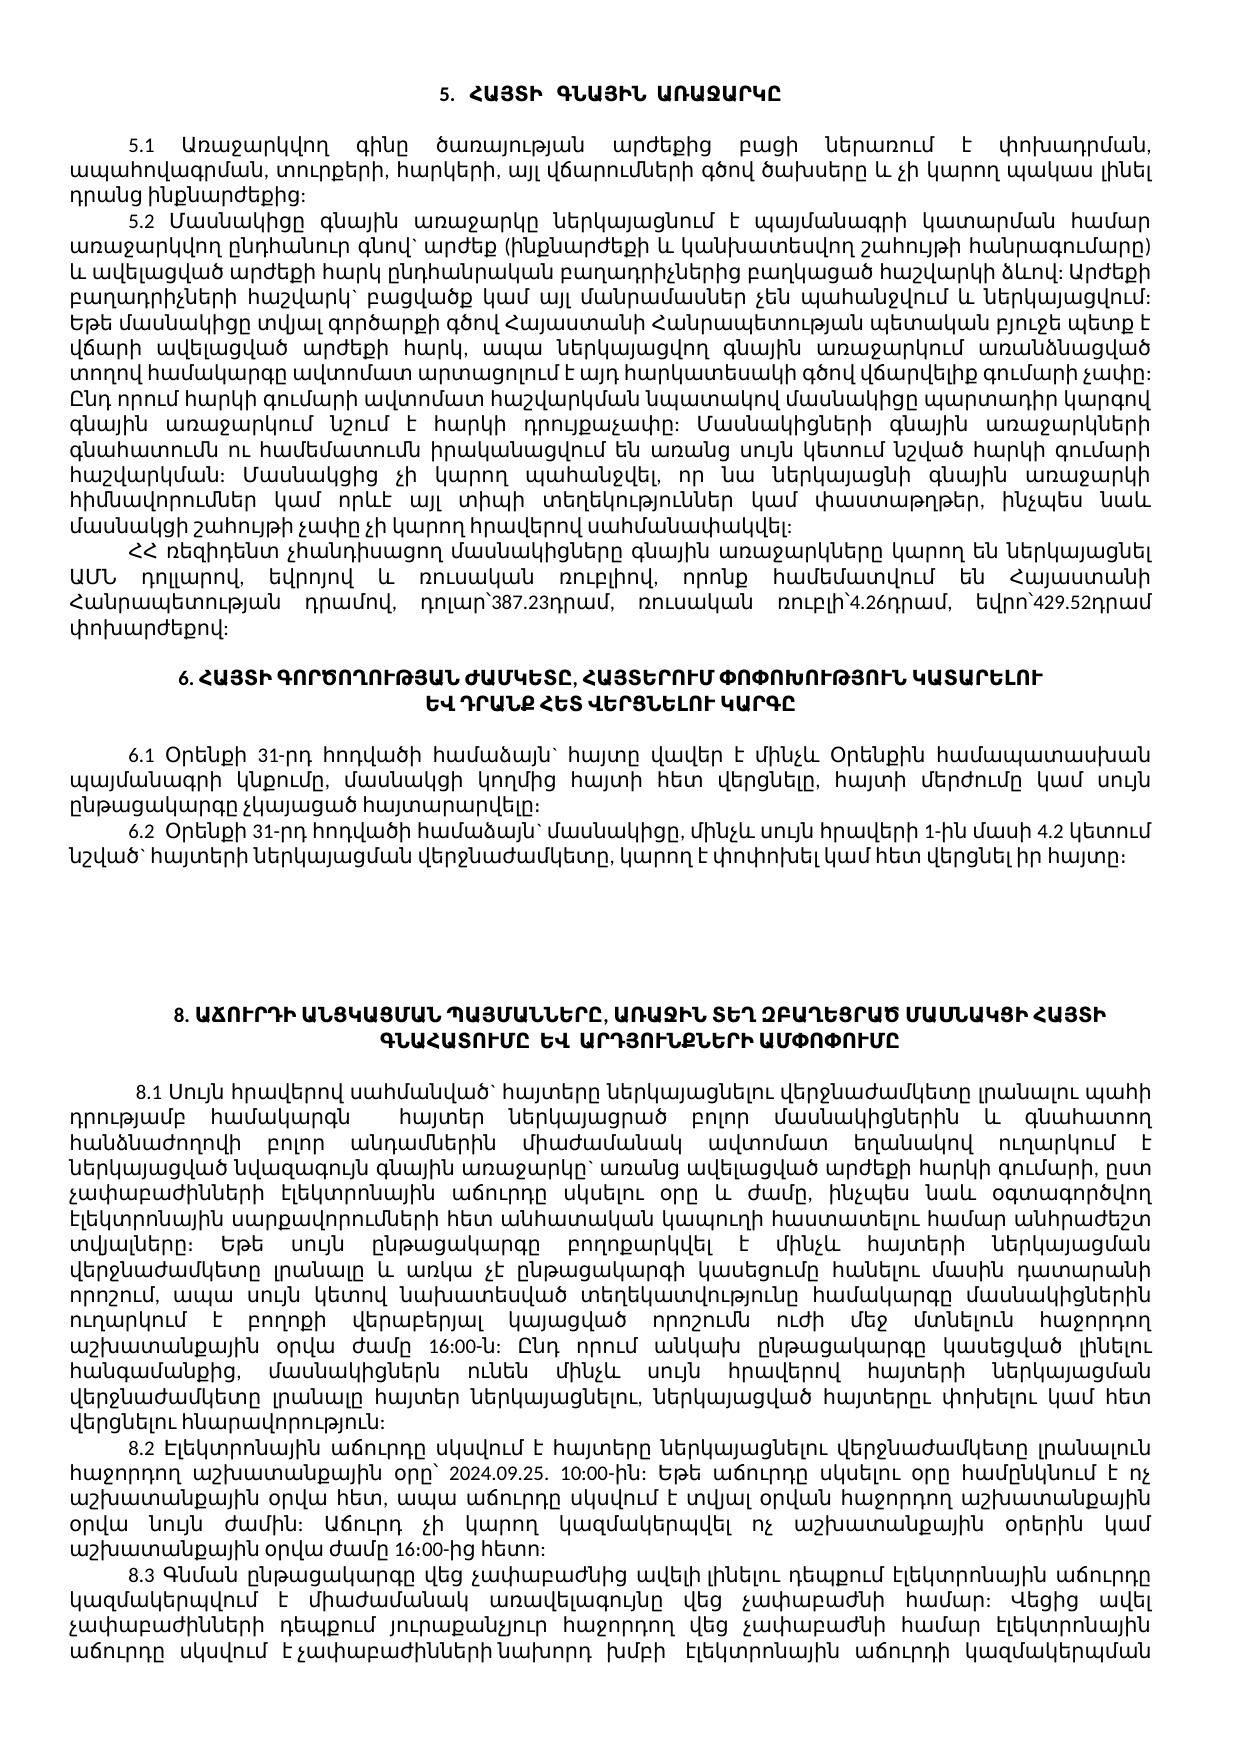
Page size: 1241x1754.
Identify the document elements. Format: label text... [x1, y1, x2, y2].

text 6.2 Օրենքի 31-րդ հոդվածի համաձայն` մասնակիցը, մինչև սույն հրավերի 1-ին մասի 4.2 կետում նշված` հայտերի ներկայացման վերջնաժամկետը, կարող է փոփոխել կամ հետ վերցնել իր հայտը։ [69, 818, 1152, 869]
text ԵՎ ԴՐԱՆՔ ՀԵՏ ՎԵՐՑՆԵԼՈՒ ԿԱՐԳԸ [69, 691, 1152, 716]
text 8. ԱՃՈՒՐԴԻ ԱՆՑԿԱՑՄԱՆ ՊԱՅՄԱՆՆԵՐԸ, ԱՌԱՋԻՆ ՏԵՂ ԶԲԱՂԵՑՐԱԾ ՄԱՍՆԱԿՑԻ ՀԱՅՏԻ [69, 1003, 1152, 1028]
text 8.2 Էլեկտրոնային աճուրդը սկսվում է հայտերը ներկայացնելու վերջնաժամկետը լրանալուն հաջորդող աշխատանքային օրը՝ 2024.09.25. 10:00 -ին: Եթե աճուրդը սկսելու օրը համընկնում է ոչ աշխատանքային օրվա հետ, ապա աճուրդը սկսվում է տվյալ օրվան հաջորդող աշխատանքային օրվա նույն ժամին: Աճուրդ չի կարող կազմակերպվել ոչ աշխատանքային օրերին կամ աշխատանքային օրվա ժամը 16։00-ից հետո: [69, 1435, 1152, 1562]
text 6. ՀԱՅՏԻ ԳՈՐԾՈՂՈՒԹՅԱՆ ԺԱՄԿԵՏԸ, ՀԱՅՏԵՐՈՒՄ ՓՈՓՈԽՈՒԹՅՈՒՆ ԿԱՏԱՐԵԼՈՒ [69, 666, 1152, 691]
text 5.1 Առաջարկվող գինը ծառայության արժեքից բացի ներառում է փոխադրման, ապահովագրման, տուրքերի, հարկերի, այլ վճարումների գծով ծախսերը և չի կարող պակաս լինել դրանց ինքնարժեքից: [69, 132, 1152, 208]
text 5. ՀԱՅՏԻ ԳՆԱՅԻՆ ԱՌԱՋԱՐԿԸ [69, 81, 1152, 106]
text 8.1 Սույն հրավերով սահմանված` հայտերը ներկայացնելու վերջնաժամկետը լրանալու պահի դրությամբ համակարգն հայտեր ներկայացրած բոլոր մասնակիցներին և գնահատող հանձնաժողովի բոլոր անդամներին միաժամանակ ավտոմատ եղանակով ուղարկում է ներկայացված նվազագույն գնային առաջարկը` առանց ավելացված արժեքի հարկի գումարի, ըստ չափաբաժինների էլեկտրոնային աճուրդը սկսելու օրը և ժամը, ինչպես նաև օգտագործվող էլեկտրոնային սարքավորումների հետ անհատական կապուղի հաստատելու համար անհրաժեշտ տվյալները։ Եթե սույն ընթացակարգը բողոքարկվել է մինչև հայտերի ներկայացման վերջնաժամկետը լրանալը և առկա չէ ընթացակարգի կասեցումը հանելու մասին դատարանի որոշում, ապա սույն կետով նախատեսված տեղեկատվությունը համակարգը մասնակիցներին ուղարկում է բողոքի վերաբերյալ կայացված որոշումն ուժի մեջ մտնելուն հաջորդող աշխատանքային օրվա ժամը 16:00-ն: Ընդ որում անկախ ընթացակարգը կասեցված լինելու հանգամանքից, մասնակիցներն ունեն մինչև սույն հրավերով հայտերի ներկայացման վերջնաժամկետը լրանալը հայտեր ներկայացնելու, ներկայացված հայտերըւ փոխելու կամ հետ վերցնելու հնարավորություն: [69, 1079, 1152, 1435]
text 5.2 Մասնակիցը գնային առաջարկը ներկայացնում է պայմանագրի կատարման համար առաջարկվող ընդհանուր գնով` արժեք (ինքնարժեքի և կանխատեսվող շահույթի հանրագումարը) և ավելացված արժեքի հարկ ընդհանրական բաղադրիչներից բաղկացած հաշվարկի ձևով: Արժեքի բաղադրիչների հաշվարկ` բացվածք կամ այլ մանրամասներ չեն պահանջվում և ներկայացվում: Եթե մասնակիցը տվյալ գործարքի գծով Հայաստանի Հանրապետության պետական բյուջե պետք է վճարի ավելացված արժեքի հարկ, ապա ներկայացվող գնային առաջարկում առանձնացված տողով համակարգը ավտոմատ արտացոլում է այդ հարկատեսակի գծով վճարվելիք գումարի չափը: Ընդ որում հարկի գումարի ավտոմատ հաշվարկման նպատակով մասնակիցը պարտադիր կարգով գնային առաջարկում նշում է հարկի դրույքաչափը: Մասնակիցների գնային առաջարկների գնահատումն ու համեմատումն իրականացվում են առանց սույն կետում նշված հարկի գումարի հաշվարկման: Մասնակցից չի կարող պահանջվել, որ նա ներկայացնի գնային առաջարկի հիմնավորումներ կամ որևէ այլ տիպի տեղեկություններ կամ փաստաթղթեր, ինչպես նաև մասնակցի շահույթի չափը չի կարող հրավերով սահմանափակվել: [69, 208, 1152, 538]
text 6.1 Օրենքի 31-րդ հոդվածի համաձայն` հայտը վավեր է մինչև Օրենքին համապատասխան պայմանագրի կնքումը, մասնակցի կողմից հայտի հետ վերցնելը, հայտի մերժումը կամ սույն ընթացակարգը չկայացած հայտարարվելը։ [69, 742, 1152, 818]
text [69, 1562, 1152, 1663]
text ԳՆԱՀԱՏՈՒՄԸ ԵՎ ԱՐԴՅՈՒՆՔՆԵՐԻ ԱՄՓՈՓՈՒՄԸ [69, 1028, 1152, 1053]
text ՀՀ ռեզիդենտ չհանդիսացող մասնակիցները գնային առաջարկները կարող են ներկայացնել ԱՄՆ դոլլարով, եվրոյով և ռուսական ռուբլիով, որոնք համեմատվում են Հայաստանի Հանրապետության դրամով, դոլար՝387.23դրամ, ռուսական ռուբլի՝4.26դրամ, եվրո՝429.52դրամ փոխարժեքով: [69, 538, 1152, 640]
